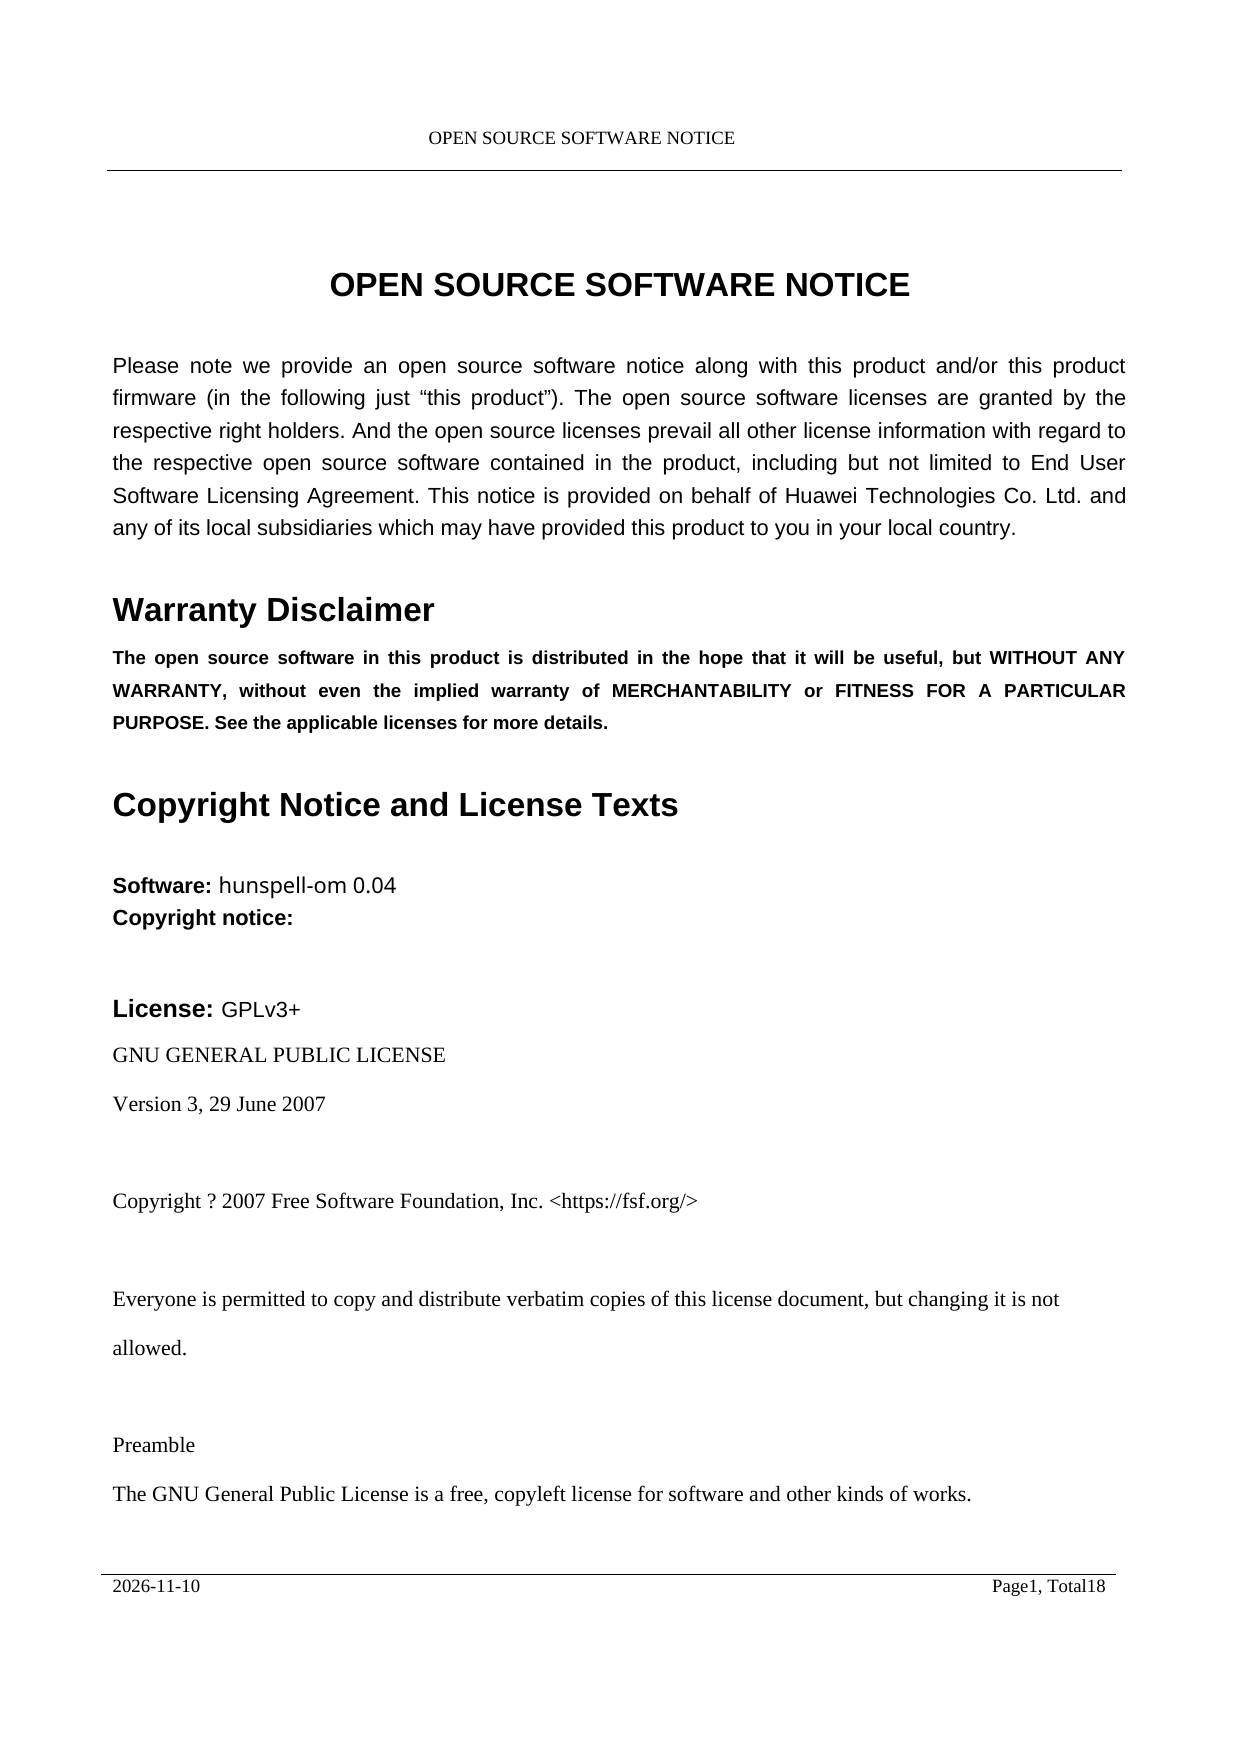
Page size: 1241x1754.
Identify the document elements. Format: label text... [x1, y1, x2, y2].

text License: GPLv3+ [112, 992, 1128, 1024]
text The open source software in this product is distributed in the hope that it will be useful, but WITHOUT ANY WARRANTY, without even the implied warranty of MERCHANTABILITY or FITNESS FOR A PARTICULAR PURPOSE. See the applicable licenses for more details. [112, 641, 1128, 739]
text Software: hunspell-om 0.04 [112, 869, 1128, 901]
text OPEN SOURCE SOFTWARE NOTICE [112, 251, 1128, 316]
text Copyright notice: [112, 901, 1128, 934]
text Warranty Disclaimer [112, 576, 1128, 641]
text Please note we provide an open source software notice along with this product and/or this product firmware (in the following just “this product”). The open source software licenses are granted by the respective right holders. And the open source licenses prevail all other license information with regard to the respective open source software contained in the product, including but not limited to End User Software Licensing Agreement. This notice is provided on behalf of Huawei Technologies Co. Ltd. and any of its local subsidiaries which may have provided this product to you in your local country. [112, 349, 1128, 544]
text Copyright Notice and License Texts [112, 771, 1128, 836]
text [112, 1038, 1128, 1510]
